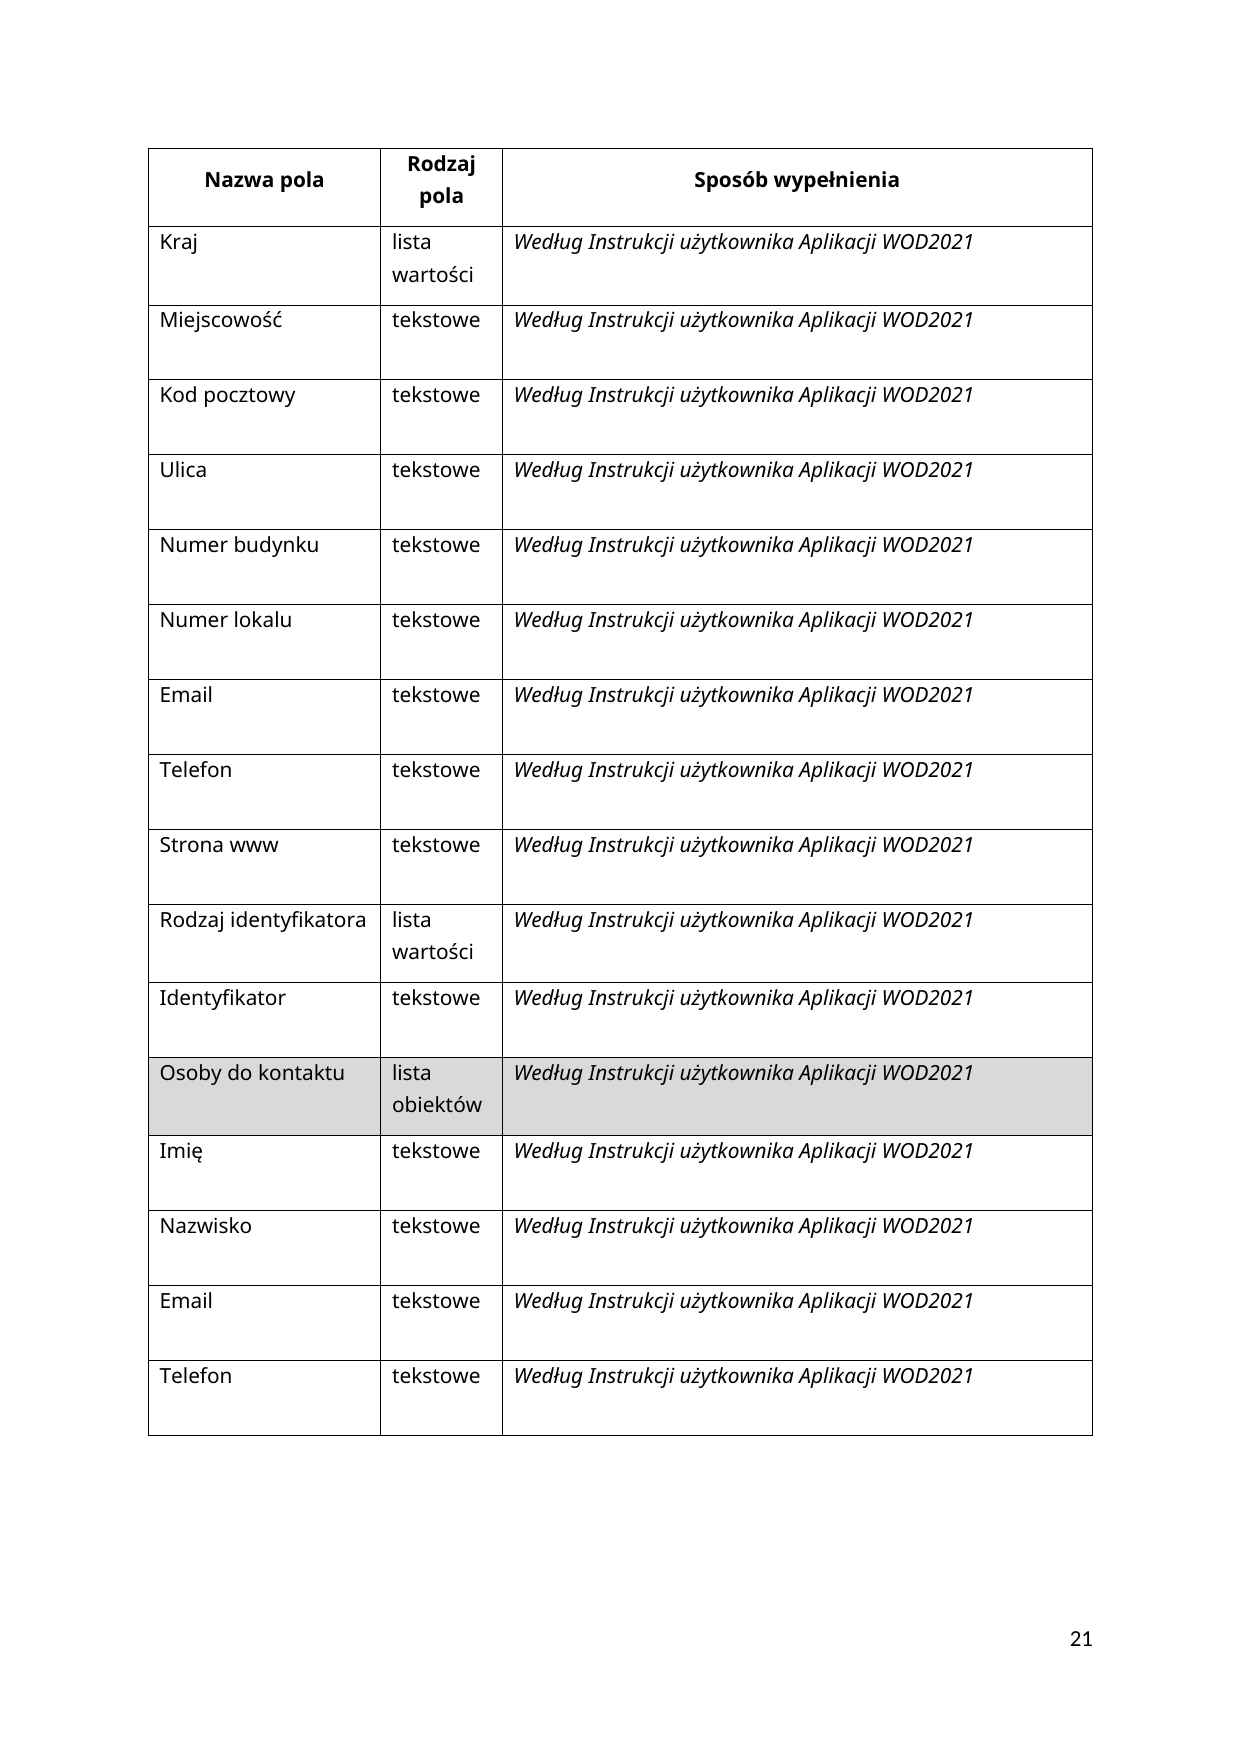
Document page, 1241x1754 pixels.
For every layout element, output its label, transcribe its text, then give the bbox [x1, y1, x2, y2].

table_cell Według Instrukcji użytkownika Aplikacji WOD2021 [503, 1058, 1092, 1135]
table_cell tekstowe [381, 680, 502, 754]
table_cell Nazwisko [149, 1211, 380, 1285]
table_cell Według Instrukcji użytkownika Aplikacji WOD2021 [503, 1286, 1092, 1360]
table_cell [503, 227, 1092, 304]
table_cell tekstowe [381, 1286, 502, 1360]
table_cell Według Instrukcji użytkownika Aplikacji WOD2021 [503, 455, 1092, 529]
table_cell Email [149, 1286, 380, 1360]
table_cell lista wartości [381, 227, 502, 304]
table_cell tekstowe [381, 983, 502, 1057]
table_cell Numer lokalu [149, 605, 380, 679]
table_cell Miejscowość [149, 306, 380, 379]
table_cell Według Instrukcji użytkownika Aplikacji WOD2021 [503, 605, 1092, 679]
table_cell Według Instrukcji użytkownika Aplikacji WOD2021 [503, 755, 1092, 829]
table_cell tekstowe [381, 1361, 502, 1435]
table_cell Imię [149, 1136, 380, 1210]
table_cell Numer budynku [149, 530, 380, 604]
table_header Nazwa pola [149, 149, 380, 226]
table_cell tekstowe [381, 455, 502, 529]
table_cell Osoby do kontaktu [149, 1058, 380, 1135]
table_header Sposób wypełnienia [503, 149, 1092, 226]
table_cell Według Instrukcji użytkownika Aplikacji WOD2021 [503, 380, 1092, 454]
table_cell Identyfikator [149, 983, 380, 1057]
table_cell Telefon [149, 1361, 380, 1435]
table_cell tekstowe [381, 1211, 502, 1285]
table_cell lista obiektów [381, 1058, 502, 1135]
table_cell Według Instrukcji użytkownika Aplikacji WOD2021 [503, 530, 1092, 604]
table_cell Rodzaj identyfikatora [149, 905, 380, 982]
table_cell Kod pocztowy [149, 380, 380, 454]
table_cell tekstowe [381, 830, 502, 904]
table_cell Strona www [149, 830, 380, 904]
table_cell Ulica [149, 455, 380, 529]
table_cell Według Instrukcji użytkownika Aplikacji WOD2021 [503, 830, 1092, 904]
table_cell tekstowe [381, 755, 502, 829]
table_cell Według Instrukcji użytkownika Aplikacji WOD2021 [503, 1361, 1092, 1435]
table_cell Telefon [149, 755, 380, 829]
table_header Rodzaj pola [381, 149, 502, 226]
table_cell tekstowe [381, 530, 502, 604]
table_cell Email [149, 680, 380, 754]
table_cell Kraj [149, 227, 380, 304]
table_cell Według Instrukcji użytkownika Aplikacji WOD2021 [503, 680, 1092, 754]
table_cell tekstowe [381, 605, 502, 679]
table_cell tekstowe [381, 380, 502, 454]
table_cell Według Instrukcji użytkownika Aplikacji WOD2021 [503, 983, 1092, 1057]
table_cell Według Instrukcji użytkownika Aplikacji WOD2021 [503, 1211, 1092, 1285]
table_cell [503, 306, 1092, 379]
table_cell tekstowe [381, 1136, 502, 1210]
table_cell Według Instrukcji użytkownika Aplikacji WOD2021 [503, 1136, 1092, 1210]
table_cell tekstowe [381, 306, 502, 379]
table_cell lista wartości [381, 905, 502, 982]
table_cell Według Instrukcji użytkownika Aplikacji WOD2021 [503, 905, 1092, 982]
